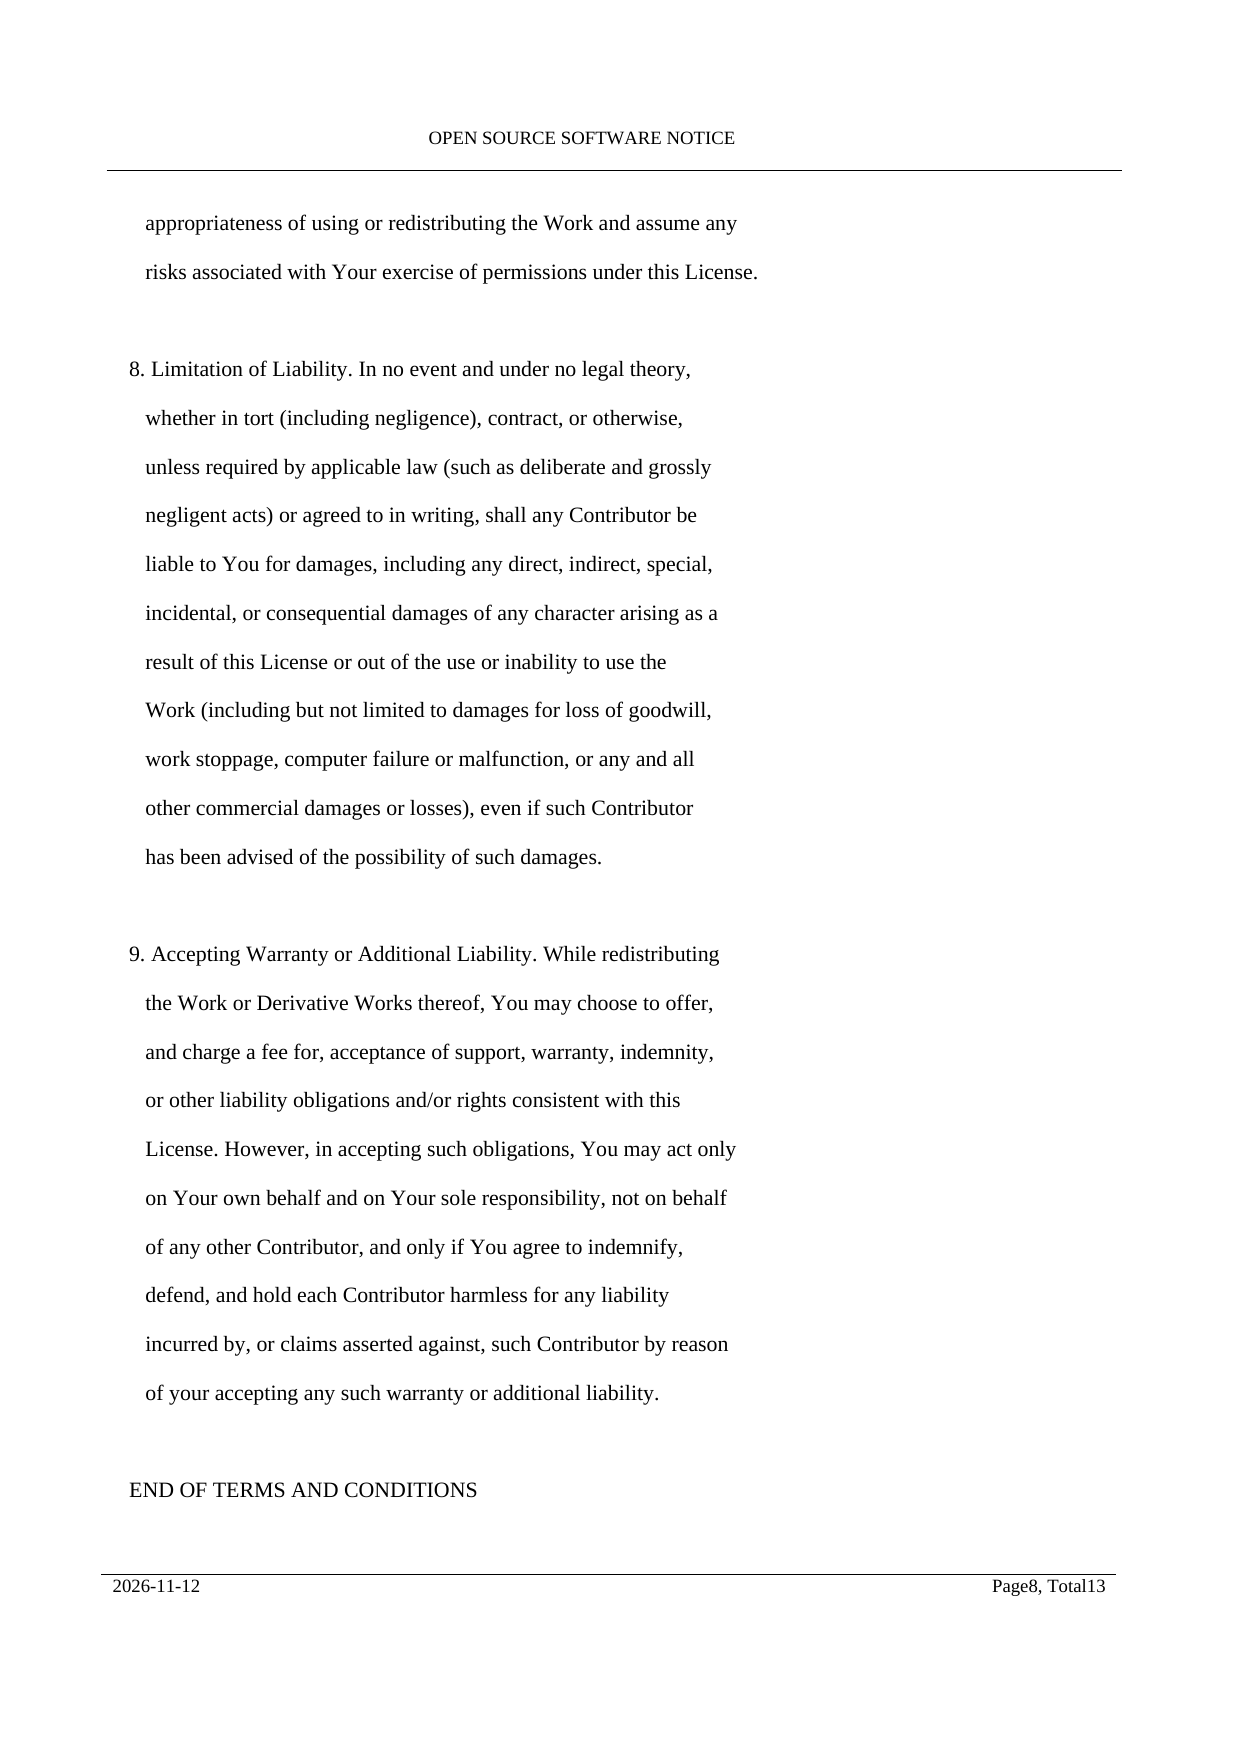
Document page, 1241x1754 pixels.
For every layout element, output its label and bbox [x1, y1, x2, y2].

text [112, 206, 1128, 1506]
